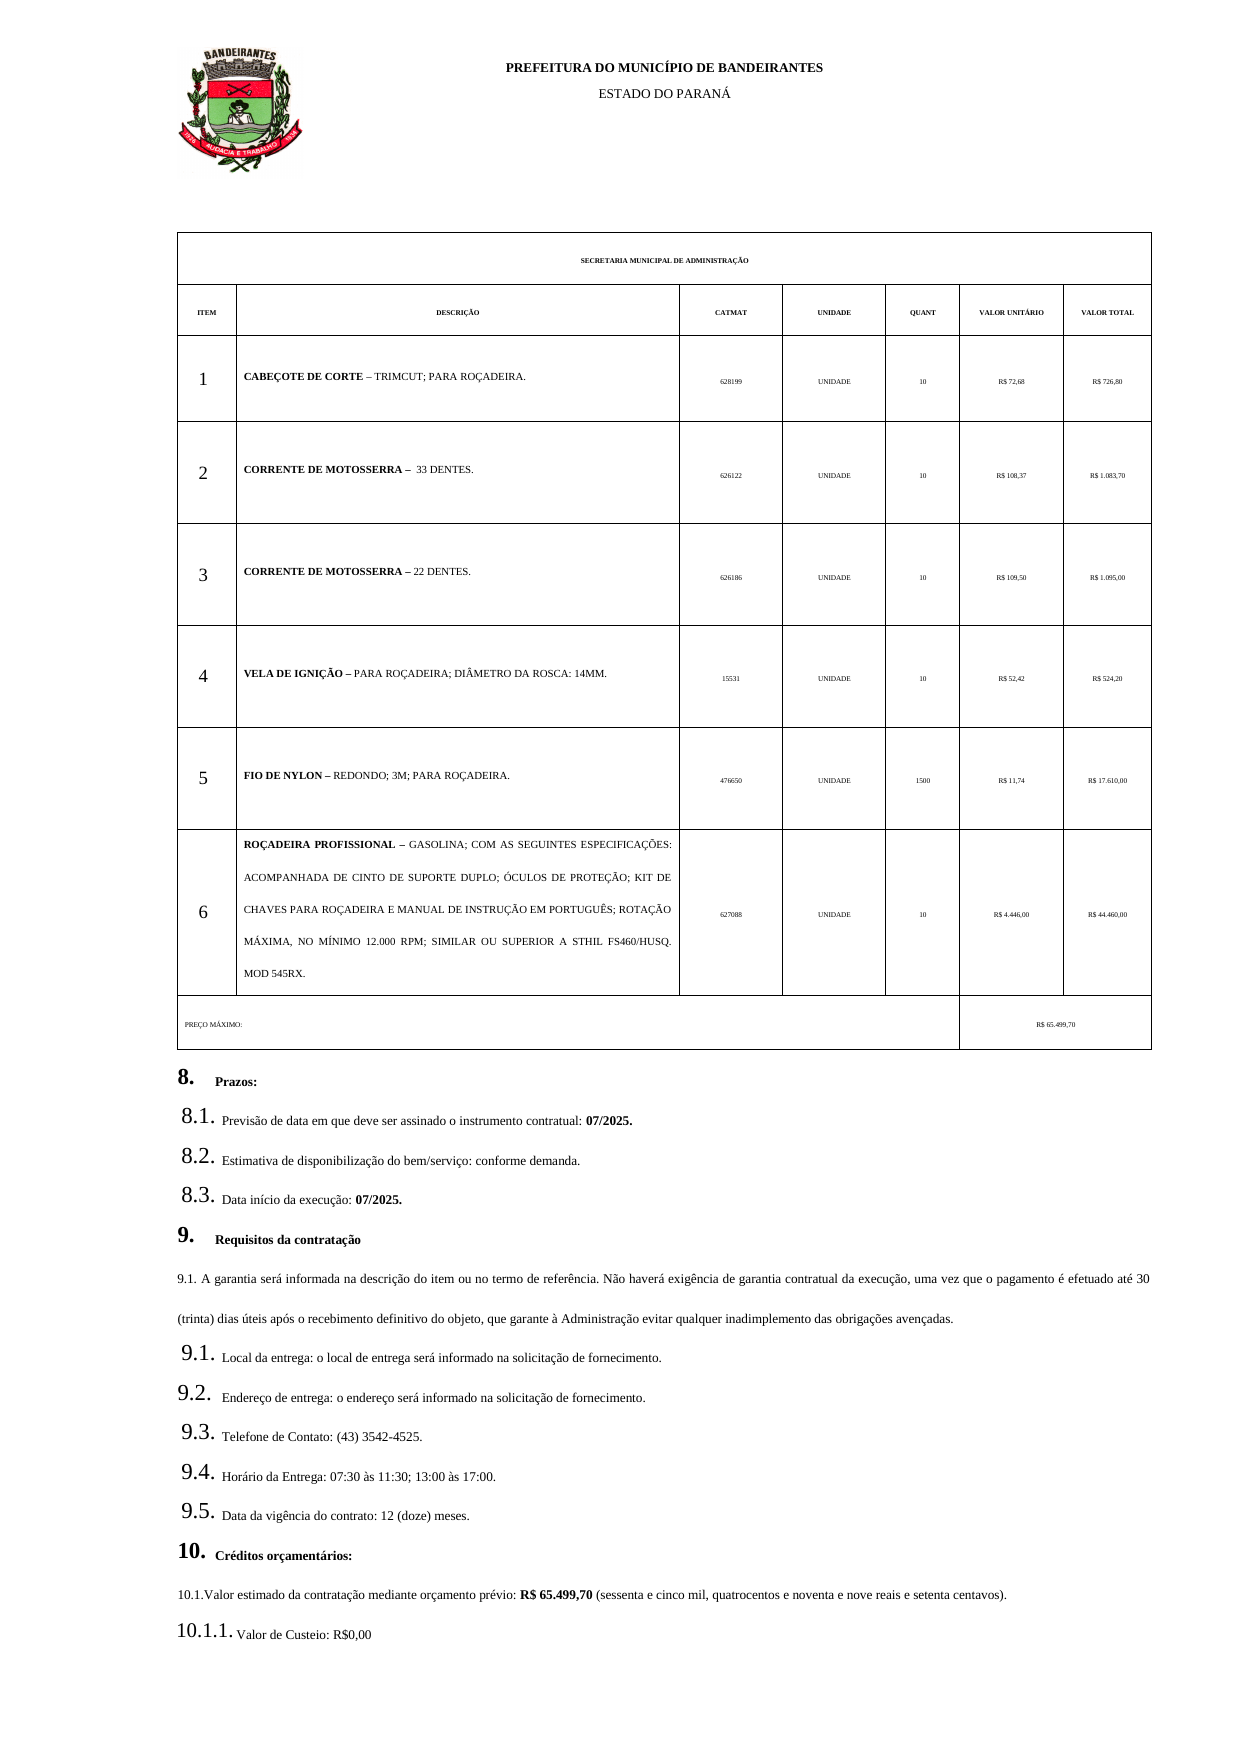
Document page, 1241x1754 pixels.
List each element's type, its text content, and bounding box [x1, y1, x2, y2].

table_cell PREÇO MÁXIMO: [178, 996, 959, 1049]
table_cell 626122 [680, 422, 782, 523]
table_cell 1500 [886, 728, 959, 828]
table_cell ITEM [178, 285, 236, 335]
list Data da vigência do contrato: 12 (doze) meses. [181, 1497, 1152, 1523]
table_cell 10 [886, 830, 959, 994]
list Horário da Entrega: 07:30 às 11:30; 13:00 às 17:00. [181, 1458, 1152, 1484]
table_cell QUANT [886, 285, 959, 335]
table_cell R$ 44.460,00 [1064, 830, 1151, 994]
table_cell R$ 524,20 [1064, 626, 1151, 727]
picture [177, 47, 304, 179]
table_cell R$ 108,37 [960, 422, 1063, 523]
table_cell UNIDADE [783, 830, 885, 994]
table_cell UNIDADE [783, 336, 885, 421]
table_cell [178, 728, 236, 828]
list Previsão de data em que deve ser assinado o instrumento contratual: 07/2025. [181, 1102, 1152, 1129]
table_cell UNIDADE [783, 422, 885, 523]
table_cell R$ 4.446,00 [960, 830, 1063, 994]
list Requisitos da contratação [177, 1221, 1152, 1247]
table_cell UNIDADE [783, 626, 885, 727]
table_cell VALOR UNITÁRIO [960, 285, 1063, 335]
table_cell [178, 422, 236, 523]
table_cell R$ 72,68 [960, 336, 1063, 421]
table_cell UNIDADE [783, 728, 885, 828]
table_cell 10 [886, 524, 959, 625]
table_cell 10 [886, 336, 959, 421]
table_cell R$ 11,74 [960, 728, 1063, 828]
table_cell VELA DE IGNIÇÃO – PARA ROÇADEIRA; DIÂMETRO DA ROSCA: 14MM. [237, 626, 679, 727]
table_cell R$ 1.095,00 [1064, 524, 1151, 625]
table_cell R$ 65.499,70 [960, 996, 1151, 1049]
table_cell [178, 626, 236, 727]
table_cell R$ 17.610,00 [1064, 728, 1151, 828]
table_cell 627088 [680, 830, 782, 994]
table_cell 15531 [680, 626, 782, 727]
list Créditos orçamentários: [177, 1537, 1152, 1563]
table_cell CORRENTE DE MOTOSSERRA – 33 DENTES. [237, 422, 679, 523]
table_cell 628199 [680, 336, 782, 421]
text 10.1.Valor estimado da contratação mediante orçamento prévio: R$ 65.499,70 (sessenta e cinco mil, quatrocentos e noventa e nove reais e setenta centavos). [177, 1576, 1152, 1602]
table_cell CABEÇOTE DE CORTE – TRIMCUT; PARA ROÇADEIRA. [237, 336, 679, 421]
table_cell [178, 830, 236, 994]
list Prazos: [177, 1063, 1152, 1089]
table_cell R$ 1.083,70 [1064, 422, 1151, 523]
table_cell 476650 [680, 728, 782, 828]
list Endereço de entrega: o endereço será informado na solicitação de fornecimento. [177, 1379, 1152, 1405]
table_cell FIO DE NYLON – REDONDO; 3M; PARA ROÇADEIRA. [237, 728, 679, 828]
table_cell [178, 336, 236, 421]
list Valor de Custeio: R$0,00 [176, 1616, 1152, 1642]
table_cell 10 [886, 626, 959, 727]
table_cell [178, 524, 236, 625]
table_cell 626186 [680, 524, 782, 625]
list Data início da execução: 07/2025. [181, 1181, 1152, 1208]
text 9.1. A garantia será informada na descrição do item ou no termo de referência. Não haverá exigência de garantia contratual da execução, uma vez que o pagamento é efetuado até 30 (trinta) dias úteis após o recebimento definitivo do objeto, que garante à Administração evitar qualquer inadimplemento das obrigações avençadas. [177, 1260, 1152, 1326]
table_cell R$ 726,80 [1064, 336, 1151, 421]
table_cell UNIDADE [783, 285, 885, 335]
table_cell CORRENTE DE MOTOSSERRA – 22 DENTES. [237, 524, 679, 625]
list Estimativa de disponibilização do bem/serviço: conforme demanda. [181, 1142, 1152, 1168]
table_header SECRETARIA MUNICIPAL DE ADMINISTRAÇÃO [178, 233, 1151, 284]
table_cell R$ 109,50 [960, 524, 1063, 625]
list Local da entrega: o local de entrega será informado na solicitação de fornecimento. [181, 1339, 1152, 1366]
table_cell CATMAT [680, 285, 782, 335]
table_cell DESCRIÇÃO [237, 285, 679, 335]
table_cell UNIDADE [783, 524, 885, 625]
list Telefone de Contato: (43) 3542-4525. [181, 1418, 1152, 1444]
table_cell ROÇADEIRA PROFISSIONAL – GASOLINA; COM AS SEGUINTES ESPECIFICAÇÕES: ACOMPANHADA DE CINTO DE SUPORTE DUPLO; ÓCULOS DE PROTEÇÃO; KIT DE CHAVES PARA ROÇADEIRA E MANUAL DE INSTRUÇÃO EM PORTUGUÊS; ROTAÇÃO MÁXIMA, NO MÍNIMO 12.000 RPM; SIMILAR OU SUPERIOR A STHIL FS460/HUSQ. MOD 545RX. [237, 830, 679, 994]
table_cell 10 [886, 422, 959, 523]
table_cell R$ 52,42 [960, 626, 1063, 727]
table_cell VALOR TOTAL [1064, 285, 1151, 335]
